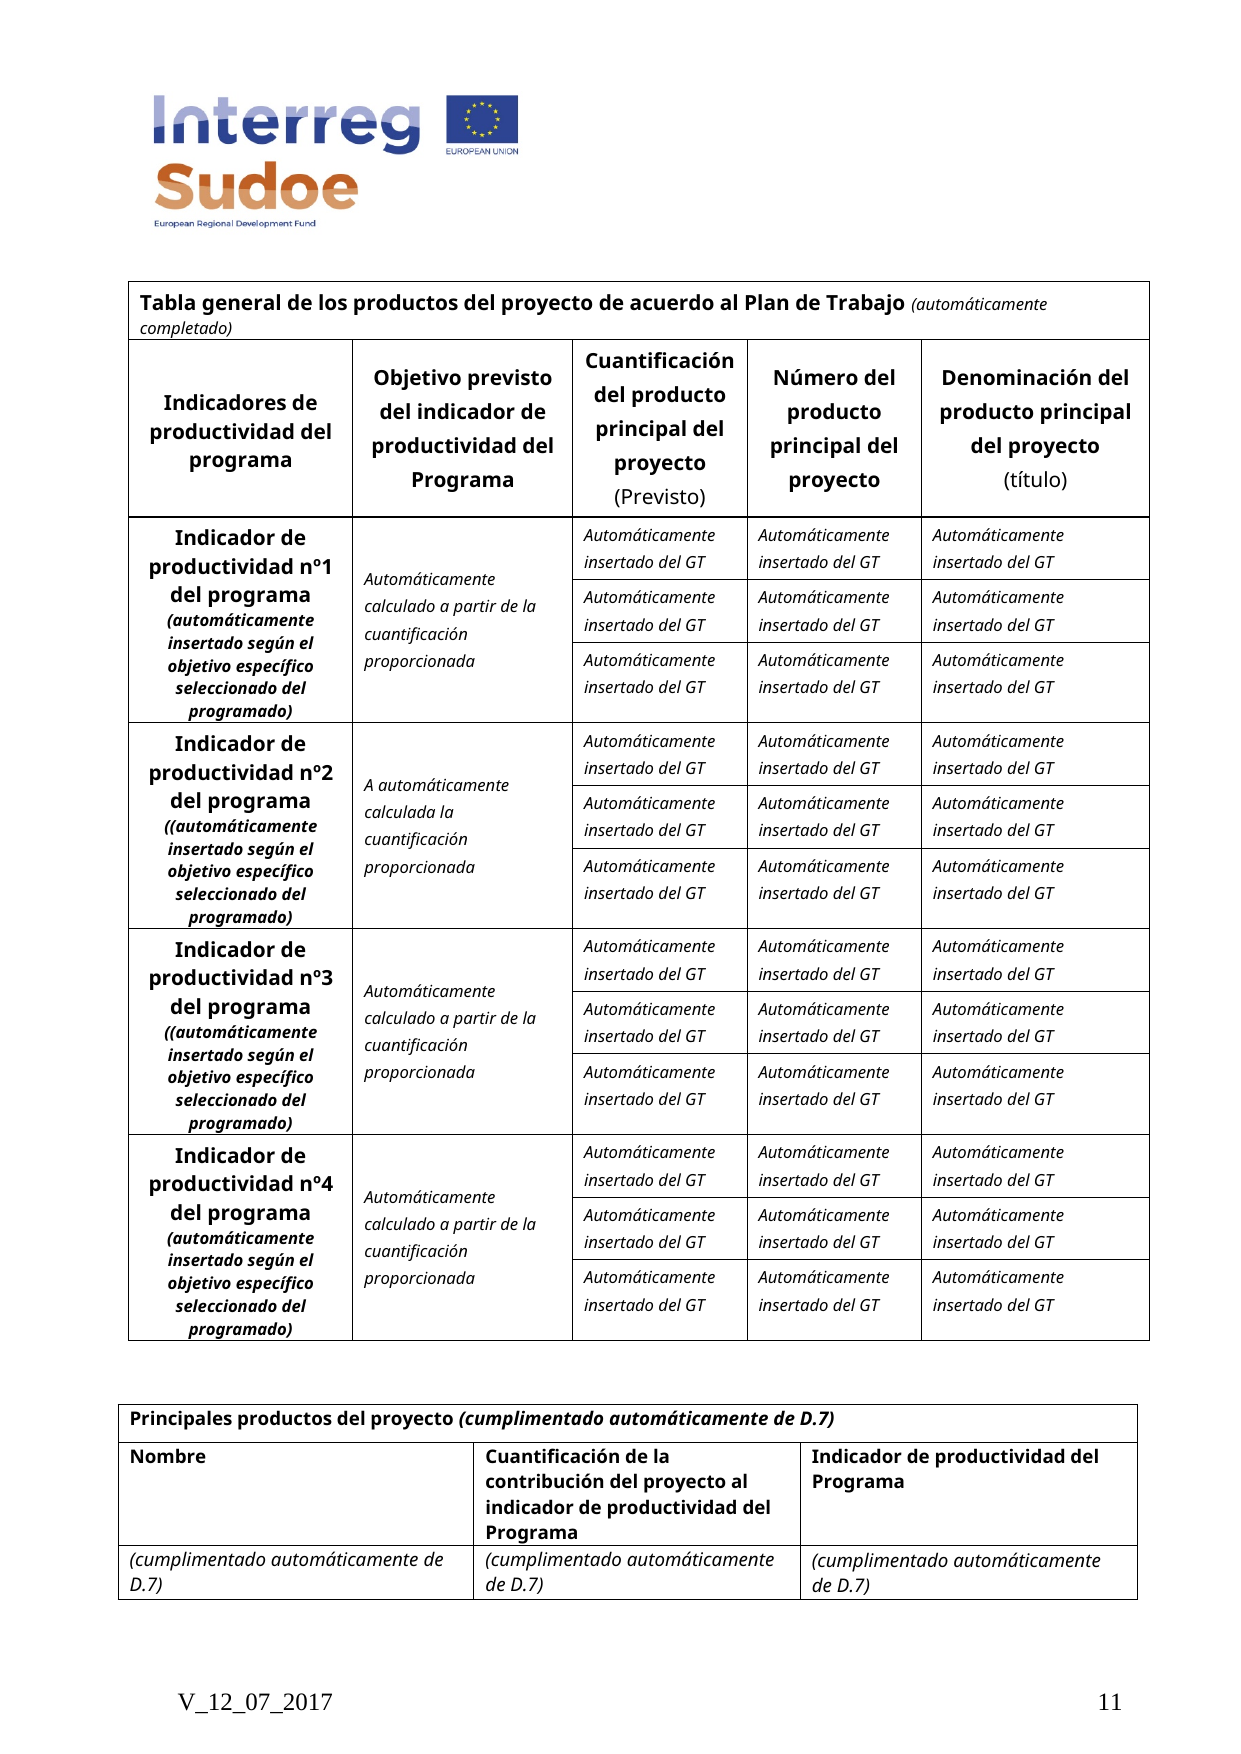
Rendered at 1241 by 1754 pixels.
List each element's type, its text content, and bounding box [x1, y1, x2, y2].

table_cell Automáticamente insertado del GT [922, 1135, 1149, 1197]
table_cell Automáticamente calculado a partir de la cuantificación proporcionada [353, 929, 572, 1134]
table_cell Automáticamente insertado del GT [573, 929, 747, 991]
table_cell Indicador de productividad del Programa [801, 1443, 1137, 1545]
table_cell A automáticamente calculada la cuantificación proporcionada [353, 723, 572, 928]
table_cell (cumplimentado automáticamente de D.7) [801, 1546, 1137, 1599]
table_cell Automáticamente calculado a partir de la cuantificación proporcionada [353, 518, 572, 722]
table_cell Objetivo previsto del indicador de productividad del Programa [353, 340, 572, 516]
table_cell Automáticamente insertado del GT [748, 929, 921, 991]
table_cell Automáticamente insertado del GT [748, 1135, 921, 1197]
table_cell Automáticamente insertado del GT [922, 723, 1149, 785]
table_cell Indicador de productividad nº3 del programa ((automáticamente insertado según el objetivo específico seleccionado del programado) [129, 929, 352, 1134]
table_cell Indicadores de productividad del programa [129, 340, 352, 516]
table_cell Automáticamente insertado del GT [573, 1260, 747, 1340]
table_cell (cumplimentado automáticamente de D.7) [474, 1546, 800, 1599]
table_cell Cuantificación de la contribución del proyecto al indicador de productividad del Programa [474, 1443, 800, 1545]
table_cell Automáticamente insertado del GT [573, 1054, 747, 1134]
table_cell Automáticamente insertado del GT [573, 1135, 747, 1197]
table_cell Automáticamente insertado del GT [748, 992, 921, 1053]
table_cell Automáticamente insertado del GT [748, 1260, 921, 1340]
table_cell Nombre [119, 1443, 473, 1545]
table_cell Automáticamente insertado del GT [748, 580, 921, 642]
table_header Principales productos del proyecto (cumplimentado automáticamente de D.7) [119, 1405, 1137, 1442]
table_cell Automáticamente insertado del GT [573, 786, 747, 847]
table_cell Automáticamente insertado del GT [748, 723, 921, 785]
table_cell Automáticamente insertado del GT [922, 1260, 1149, 1340]
table_cell Automáticamente insertado del GT [573, 580, 747, 642]
table_cell Número del producto principal del proyecto [748, 340, 921, 516]
table_cell Automáticamente insertado del GT [573, 849, 747, 928]
table_cell Automáticamente insertado del GT [573, 992, 747, 1053]
table_cell Indicador de productividad nº1 del programa (automáticamente insertado según el objetivo específico seleccionado del programado) [129, 518, 352, 722]
table_cell Automáticamente insertado del GT [922, 643, 1149, 722]
table_cell Automáticamente insertado del GT [573, 1198, 747, 1259]
table_cell Automáticamente insertado del GT [748, 518, 921, 579]
table_cell Denominación del producto principal del proyecto (título) [922, 340, 1149, 516]
table_cell Indicador de productividad nº4 del programa (automáticamente insertado según el objetivo específico seleccionado del programado) [129, 1135, 352, 1340]
table_cell Automáticamente insertado del GT [922, 1198, 1149, 1259]
table_cell Cuantificación del producto principal del proyecto (Previsto) [573, 340, 747, 516]
table_cell (cumplimentado automáticamente de D.7) [119, 1546, 473, 1599]
table_cell Automáticamente insertado del GT [748, 1054, 921, 1134]
table_cell Automáticamente insertado del GT [748, 786, 921, 847]
table_cell Automáticamente insertado del GT [922, 518, 1149, 579]
table_cell Automáticamente insertado del GT [922, 849, 1149, 928]
table_cell Automáticamente insertado del GT [748, 1198, 921, 1259]
picture [118, 59, 553, 261]
table_cell Automáticamente insertado del GT [922, 929, 1149, 991]
table_cell Automáticamente insertado del GT [922, 786, 1149, 847]
table_cell Automáticamente insertado del GT [922, 1054, 1149, 1134]
table_cell Automáticamente insertado del GT [748, 643, 921, 722]
table_cell Automáticamente insertado del GT [573, 723, 747, 785]
table_header Tabla general de los productos del proyecto de acuerdo al Plan de Trabajo (automáticamente completado) [129, 282, 1149, 339]
table_cell Automáticamente calculado a partir de la cuantificación proporcionada [353, 1135, 572, 1340]
table_cell Automáticamente insertado del GT [922, 992, 1149, 1053]
table_cell Automáticamente insertado del GT [573, 643, 747, 722]
table_cell Indicador de productividad nº2 del programa ((automáticamente insertado según el objetivo específico seleccionado del programado) [129, 723, 352, 928]
table_cell Automáticamente insertado del GT [748, 849, 921, 928]
table_cell Automáticamente insertado del GT [573, 518, 747, 579]
table_cell Automáticamente insertado del GT [922, 580, 1149, 642]
